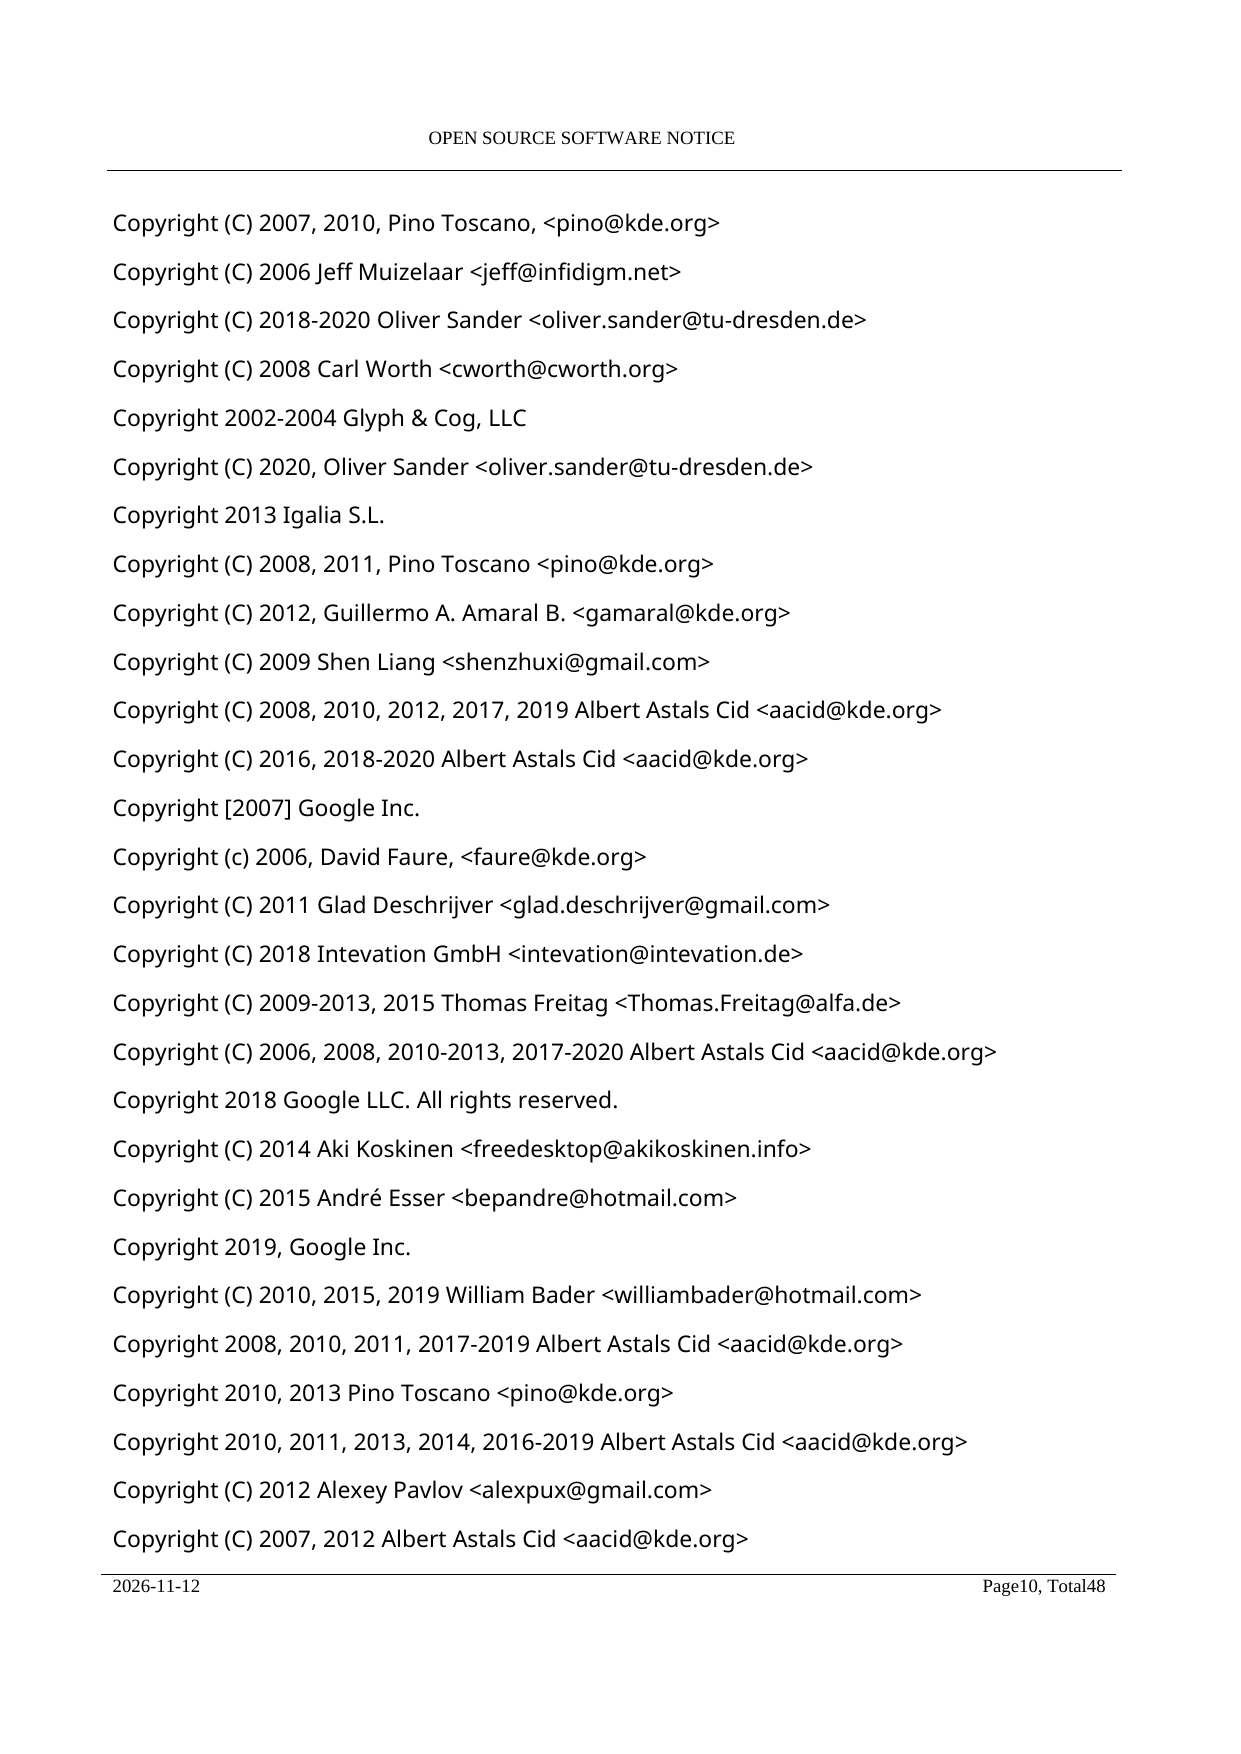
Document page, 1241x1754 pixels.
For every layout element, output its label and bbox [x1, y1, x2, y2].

text [112, 206, 1128, 1555]
